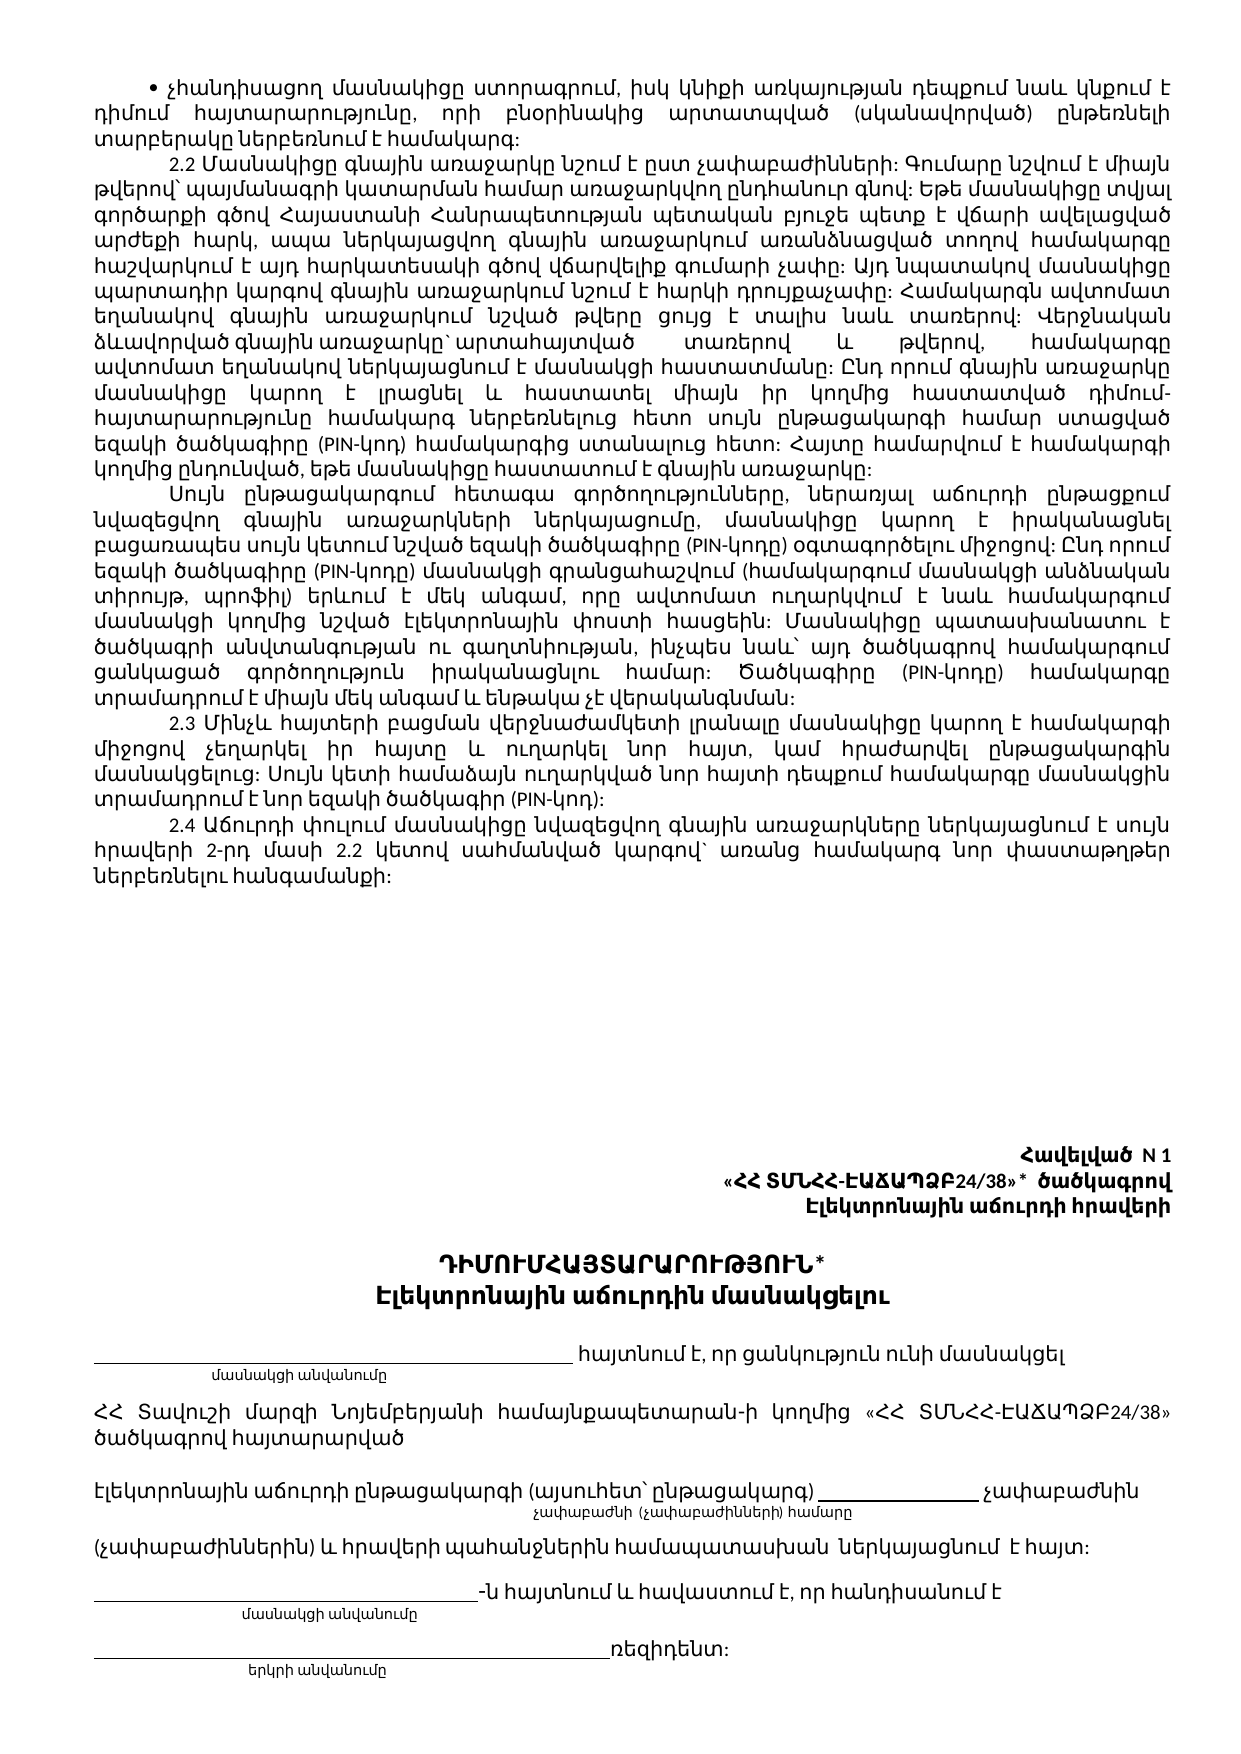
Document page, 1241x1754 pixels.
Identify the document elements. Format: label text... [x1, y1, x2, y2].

text 2.4 Աճուրդի փուլում մասնակիցը նվազեցվող գնային առաջարկները ներկայացնում է սույն հրավերի 2-րդ մասի 2.2 կետով սահմանված կարգով` առանց համակարգ նոր փաստաթղթեր ներբեռնելու հանգամանքի: [94, 812, 1171, 888]
subtitle Էլեկտրոնային աճուրդին մասնակցելու [94, 1280, 1171, 1310]
text Սույն ընթացակարգում հետագա գործողությունները, ներառյալ աճուրդի ընթացքում նվազեցվող գնային առաջարկների ներկայացումը, մասնակիցը կարող է իրականացնել բացառապես սույն կետում նշված եզակի ծածկագիրը (PIN-կոդը) օգտագործելու միջոցով: Ընդ որում եզակի ծածկագիրը (PIN-կոդը) մասնակցի գրանցահաշվում (համակարգում մասնակցի անձնական տիրույթ, պրոֆիլ) երևում է մեկ անգամ, որը ավտոմատ ուղարկվում է նաև համակարգում մասնակցի կողմից նշված էլեկտրոնային փոստի հասցեին: Մասնակիցը պատասխանատու է ծածկագրի անվտանգության ու գաղտնիության, ինչպես նաև՝ այդ ծածկագրով համակարգում ցանկացած գործողություն իրականացնլու համար: Ծածկագիրը (PIN-կոդը) համակարգը տրամադրում է միայն մեկ անգամ և ենթակա չէ վերականգնման: [94, 482, 1171, 710]
text 2.3 Մինչև հայտերի բացման վերջնաժամկետի լրանալը մասնակիցը կարող է համակարգի միջոցով չեղարկել իր հայտը և ուղարկել նոր հայտ, կամ հրաժարվել ընթացակարգին մասնակցելուց: Սույն կետի համաձայն ուղարկված նոր հայտի դեպքում համակարգը մասնակցին տրամադրում է նոր եզակի ծածկագիր (PIN-կոդ): [94, 710, 1171, 812]
text էլեկտրոնային աճուրդի ընթացակարգի (այսուհետ՝ ընթացակարգ) չափաբաժնին [94, 1478, 1171, 1504]
text «ՀՀ ՏՄՆՀՀ-ԷԱՃԱՊՁԲ24/38»* ծածկագրով [94, 1168, 1171, 1193]
text 2.2 Մասնակիցը գնային առաջարկը նշում է ըստ չափաբաժինների: Գումարը նշվում է միայն թվերով՝ պայմանագրի կատարման համար առաջարկվող ընդհանուր գնով: Եթե մասնակիցը տվյալ գործարքի գծով Հայաստանի Հանրապետության պետական բյուջե պետք է վճարի ավելացված արժեքի հարկ, ապա ներկայացվող գնային առաջարկում առանձնացված տողով համակարգը հաշվարկում է այդ հարկատեսակի գծով վճարվելիք գումարի չափը: Այդ նպատակով մասնակիցը պարտադիր կարգով գնային առաջարկում նշում է հարկի դրույքաչափը: Համակարգն ավտոմատ եղանակով գնային առաջարկում նշված թվերը ցույց է տալիս նաև տառերով: Վերջնական ձևավորված գնային առաջարկը` արտահայտված տառերով և թվերով, համակարգը ավտոմատ եղանակով ներկայացնում է մասնակցի հաստատմանը: Ընդ որում գնային առաջարկը մասնակիցը կարող է լրացնել և հաստատել միայն իր կողմից հաստատված դիմում-հայտարարությունը համակարգ ներբեռնելուց հետո սույն ընթացակարգի համար ստացված եզակի ծածկագիրը (PIN-կոդ) համակարգից ստանալուց հետո: Հայտը համարվում է համակարգի կողմից ընդունված, եթե մասնակիցը հաստատում է գնային առաջարկը: [94, 151, 1171, 482]
text Հավելված N 1 [94, 1142, 1171, 1168]
text երկրի անվանումը [94, 1661, 1171, 1692]
text (չափաբաժիններին) և հրավերի պահանջներին համապատասխան ներկայացնում է հայտ: [94, 1534, 1171, 1559]
text ԴԻՄՈՒՄՀԱՅՏԱՐԱՐՈՒԹՅՈՒՆ* [94, 1249, 1171, 1280]
text մասնակցի անվանումը [94, 1366, 1171, 1397]
text մասնակցի անվանումը [94, 1605, 1171, 1636]
text ռեզիդենտ: [94, 1636, 1171, 1661]
text ՀՀ Տավուշի մարզի Նոյեմբերյանի համայնքապետարան-ի կողմից «ՀՀ ՏՄՆՀՀ-ԷԱՃԱՊՁԲ24/38» ծածկագրով հայտարարված [94, 1397, 1171, 1450]
list չհանդիսացող մասնակիցը ստորագրում, իսկ կնիքի առկայության դեպքում նաև կնքում է դիմում հայտարարությունը, որի բնօրինակից արտատպված (սկանավորված) ընթեռնելի տարբերակը ներբեռնում է համակարգ: [94, 75, 1171, 151]
text -ն հայտնում և հավաստում է, որ հանդիսանում է [94, 1575, 1171, 1605]
text չափաբաժնի (չափաբաժինների) համարը [94, 1504, 1171, 1534]
text Էլեկտրոնային աճուրդի հրավերի [94, 1193, 1171, 1219]
text հայտնում է, որ ցանկություն ունի մասնակցել [94, 1341, 1171, 1366]
